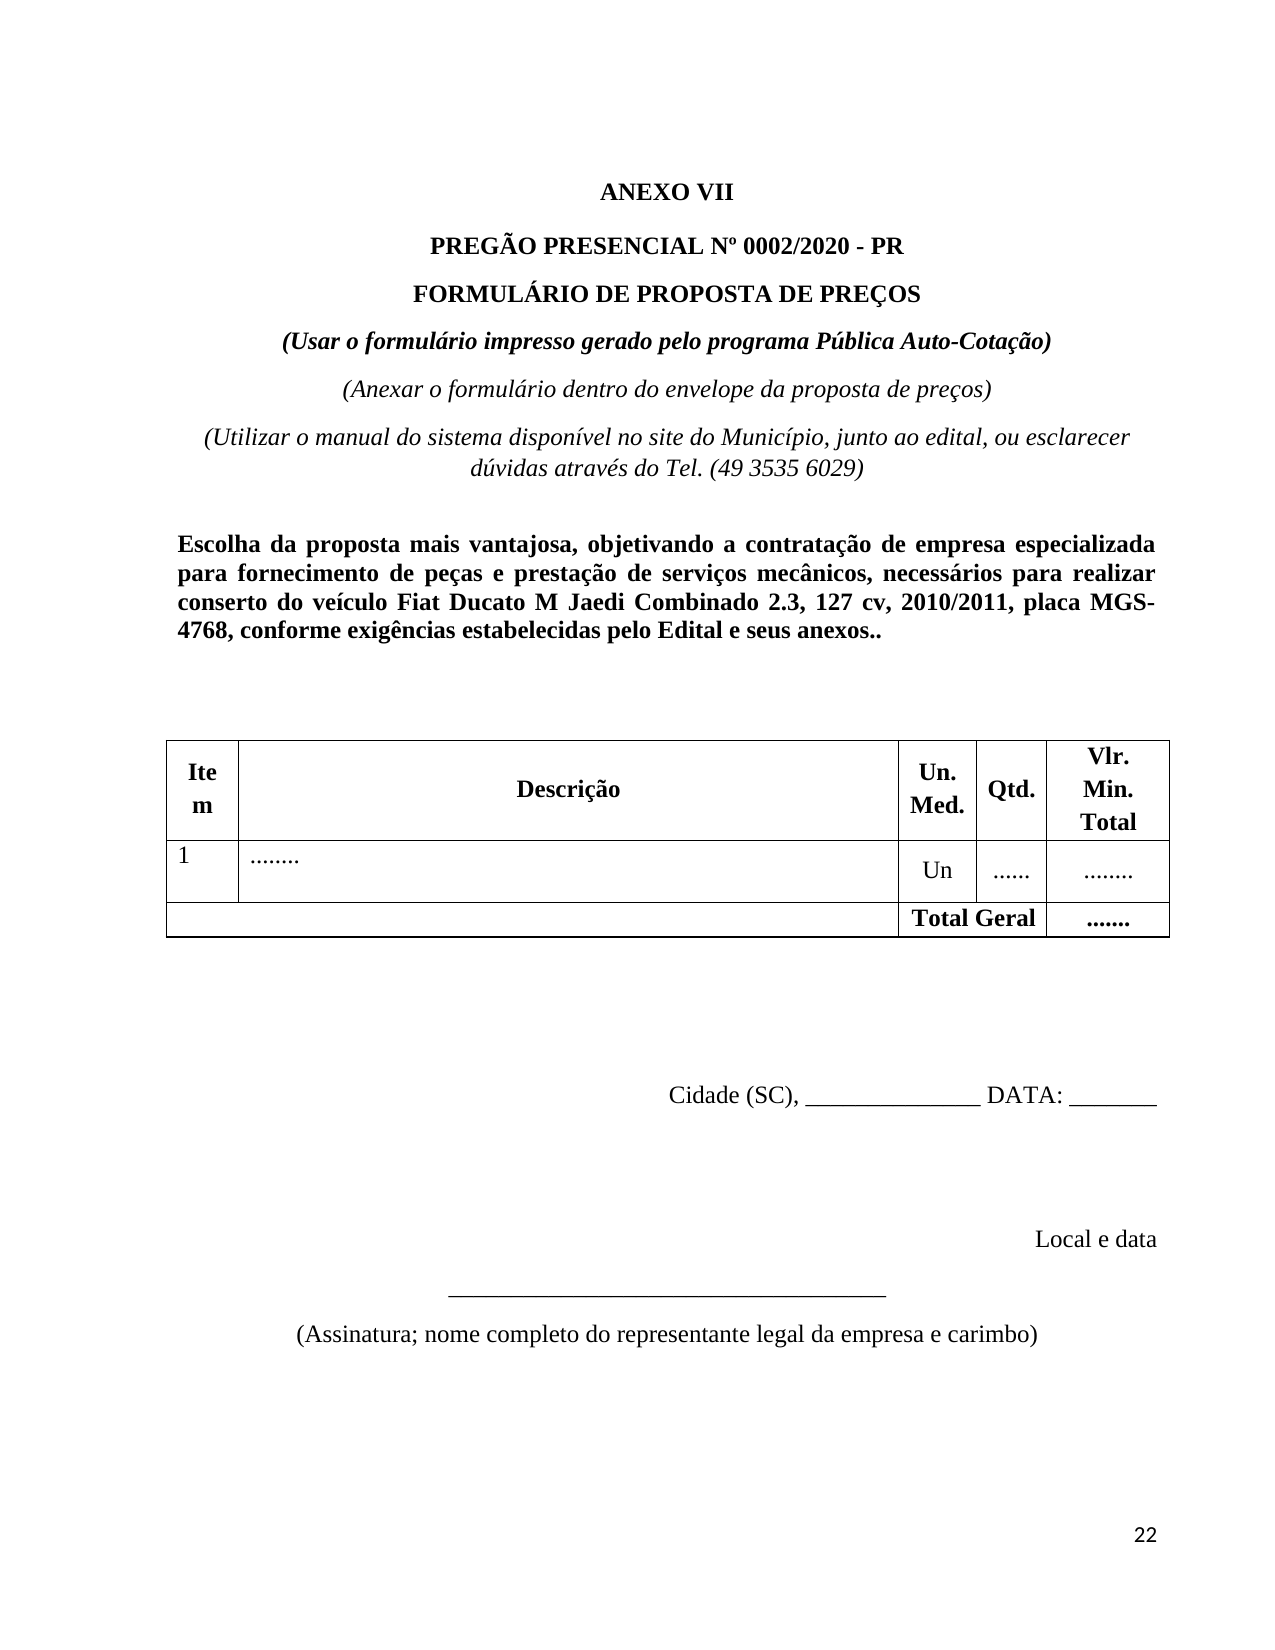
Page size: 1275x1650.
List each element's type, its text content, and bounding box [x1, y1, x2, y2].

text ANEXO VII [177, 177, 1157, 206]
table_header Item [167, 741, 238, 839]
table_cell [167, 903, 898, 936]
text Local e data [177, 1224, 1157, 1252]
table_cell Total Geral [899, 903, 1046, 936]
text Cidade (SC), ______________ DATA: _______ [177, 1081, 1157, 1109]
table_header Vlr. Min. Total [1047, 741, 1169, 839]
table_cell 1 [167, 841, 238, 902]
text (Anexar o formulário dentro do envelope da proposta de preços) [177, 374, 1157, 403]
text ___________________________________ [177, 1271, 1157, 1300]
table_cell ...... [977, 841, 1046, 902]
text (Utilizar o manual do sistema disponível no site do Município, junto ao edital, ou esclarecer dúvidas através do Tel. (49 3535 6029) [177, 422, 1157, 482]
text PREGÃO PRESENCIAL Nº 0002/2020 - PR [177, 231, 1157, 260]
table_header Descrição [239, 741, 898, 839]
text FORMULÁRIO DE PROPOSTA DE PREÇOS [177, 279, 1157, 307]
table_header Un. Med. [899, 741, 976, 839]
table_cell ........ [1047, 841, 1169, 902]
table_cell Un [899, 841, 976, 902]
table_cell ....... [1047, 903, 1169, 936]
table_header Qtd. [977, 741, 1046, 839]
text Escolha da proposta mais vantajosa, objetivando a contratação de empresa especializada para fornecimento de peças e prestação de serviços mecânicos, necessários para realizar conserto do veículo Fiat Ducato M Jaedi Combinado 2.3, 127 cv, 2010/2011, placa MGS-4768, conforme exigências estabelecidas pelo Edital e seus anexos.. [177, 529, 1157, 644]
text (Usar o formulário impresso gerado pelo programa Pública Auto-Cotação) [177, 326, 1157, 355]
table_cell ........ [239, 841, 898, 902]
text (Assinatura; nome completo do representante legal da empresa e carimbo) [177, 1319, 1157, 1348]
